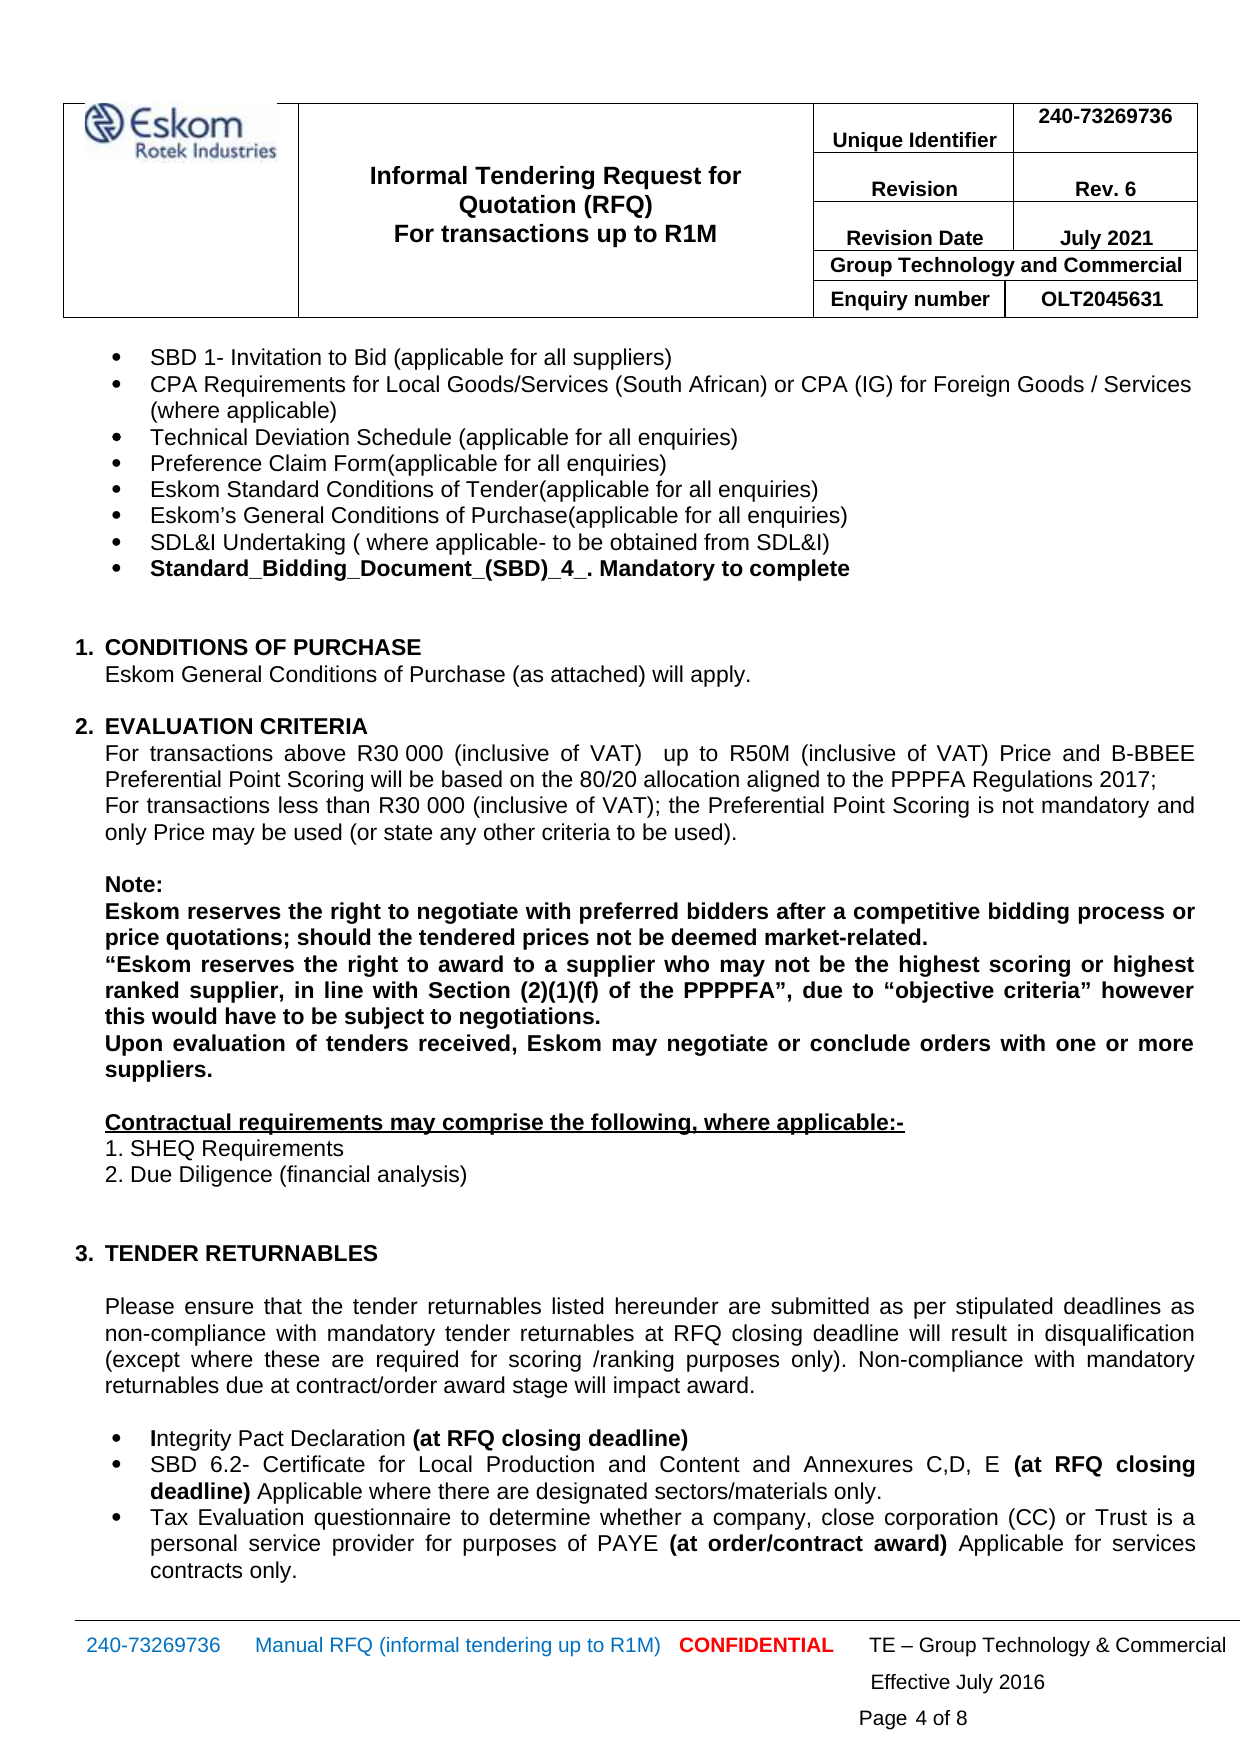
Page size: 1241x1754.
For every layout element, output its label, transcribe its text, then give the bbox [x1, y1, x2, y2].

text For transactions less than R30 000 (inclusive of VAT); the Preferential Point Scoring is not mandatory and only Price may be used (or state any other criteria to be used). [104, 792, 1196, 845]
list Standard_Bidding_Document_(SBD)_4_. Mandatory to complete [112, 555, 1196, 582]
text 2. Due Diligence (financial analysis) [104, 1161, 1196, 1188]
list TENDER RETURNABLES [75, 1240, 1196, 1267]
text Note: [104, 871, 1196, 898]
list Preference Claim Form(applicable for all enquiries) [112, 450, 1196, 476]
text For transactions above R30 000 (inclusive of VAT) up to R50M (inclusive of VAT) Price and B-BBEE Preferential Point Scoring will be based on the 80/20 allocation aligned to the PPPFA Regulations 2017; [104, 740, 1196, 792]
list CPA Requirements for Local Goods/Services (South African) or CPA (IG) for Foreign Goods / Services (where applicable) [112, 371, 1196, 423]
text Contractual requirements may comprise the following, where applicable:- [104, 1109, 1196, 1135]
text “Eskom reserves the right to award to a supplier who may not be the highest scoring or highest ranked supplier, in line with Section (2)(1)(f) of the PPPPFA”, due to “objective criteria” however this would have to be subject to negotiations. [104, 951, 1196, 1029]
text Eskom reserves the right to negotiate with preferred bidders after a competitive bidding process or price quotations; should the tendered prices not be deemed market-related. [104, 898, 1196, 951]
text Eskom General Conditions of Purchase (as attached) will apply. [104, 661, 1196, 687]
list Technical Deviation Schedule (applicable for all enquiries) [112, 423, 1196, 450]
list Eskom’s General Conditions of Purchase(applicable for all enquiries) [112, 502, 1196, 529]
list SBD 1- Invitation to Bid (applicable for all suppliers) [112, 344, 1196, 371]
text Upon evaluation of tenders received, Eskom may negotiate or conclude orders with one or more suppliers. [104, 1029, 1196, 1082]
text 1. SHEQ Requirements [104, 1135, 1196, 1161]
list CONDITIONS OF PURCHASE [75, 634, 1196, 661]
list Integrity Pact Declaration (at RFQ closing deadline) [112, 1425, 1196, 1451]
list SBD 6.2- Certificate for Local Production and Content and Annexures C,D, E (at RFQ closing deadline) Applicable where there are designated sectors/materials only. [112, 1451, 1196, 1504]
list SDL&I Undertaking ( where applicable- to be obtained from SDL&I) [112, 529, 1196, 555]
picture [84, 103, 277, 163]
list Eskom Standard Conditions of Tender(applicable for all enquiries) [112, 476, 1196, 502]
list EVALUATION CRITERIA [75, 713, 1196, 740]
list Tax Evaluation questionnaire to determine whether a company, close corporation (CC) or Trust is a personal service provider for purposes of PAYE (at order/contract award) Applicable for services contracts only. [112, 1504, 1196, 1583]
text Please ensure that the tender returnables listed hereunder are submitted as per stipulated deadlines as non-compliance with mandatory tender returnables at RFQ closing deadline will result in disqualification (except where these are required for scoring /ranking purposes only). Non-compliance with mandatory returnables due at contract/order award stage will impact award. [104, 1293, 1196, 1398]
